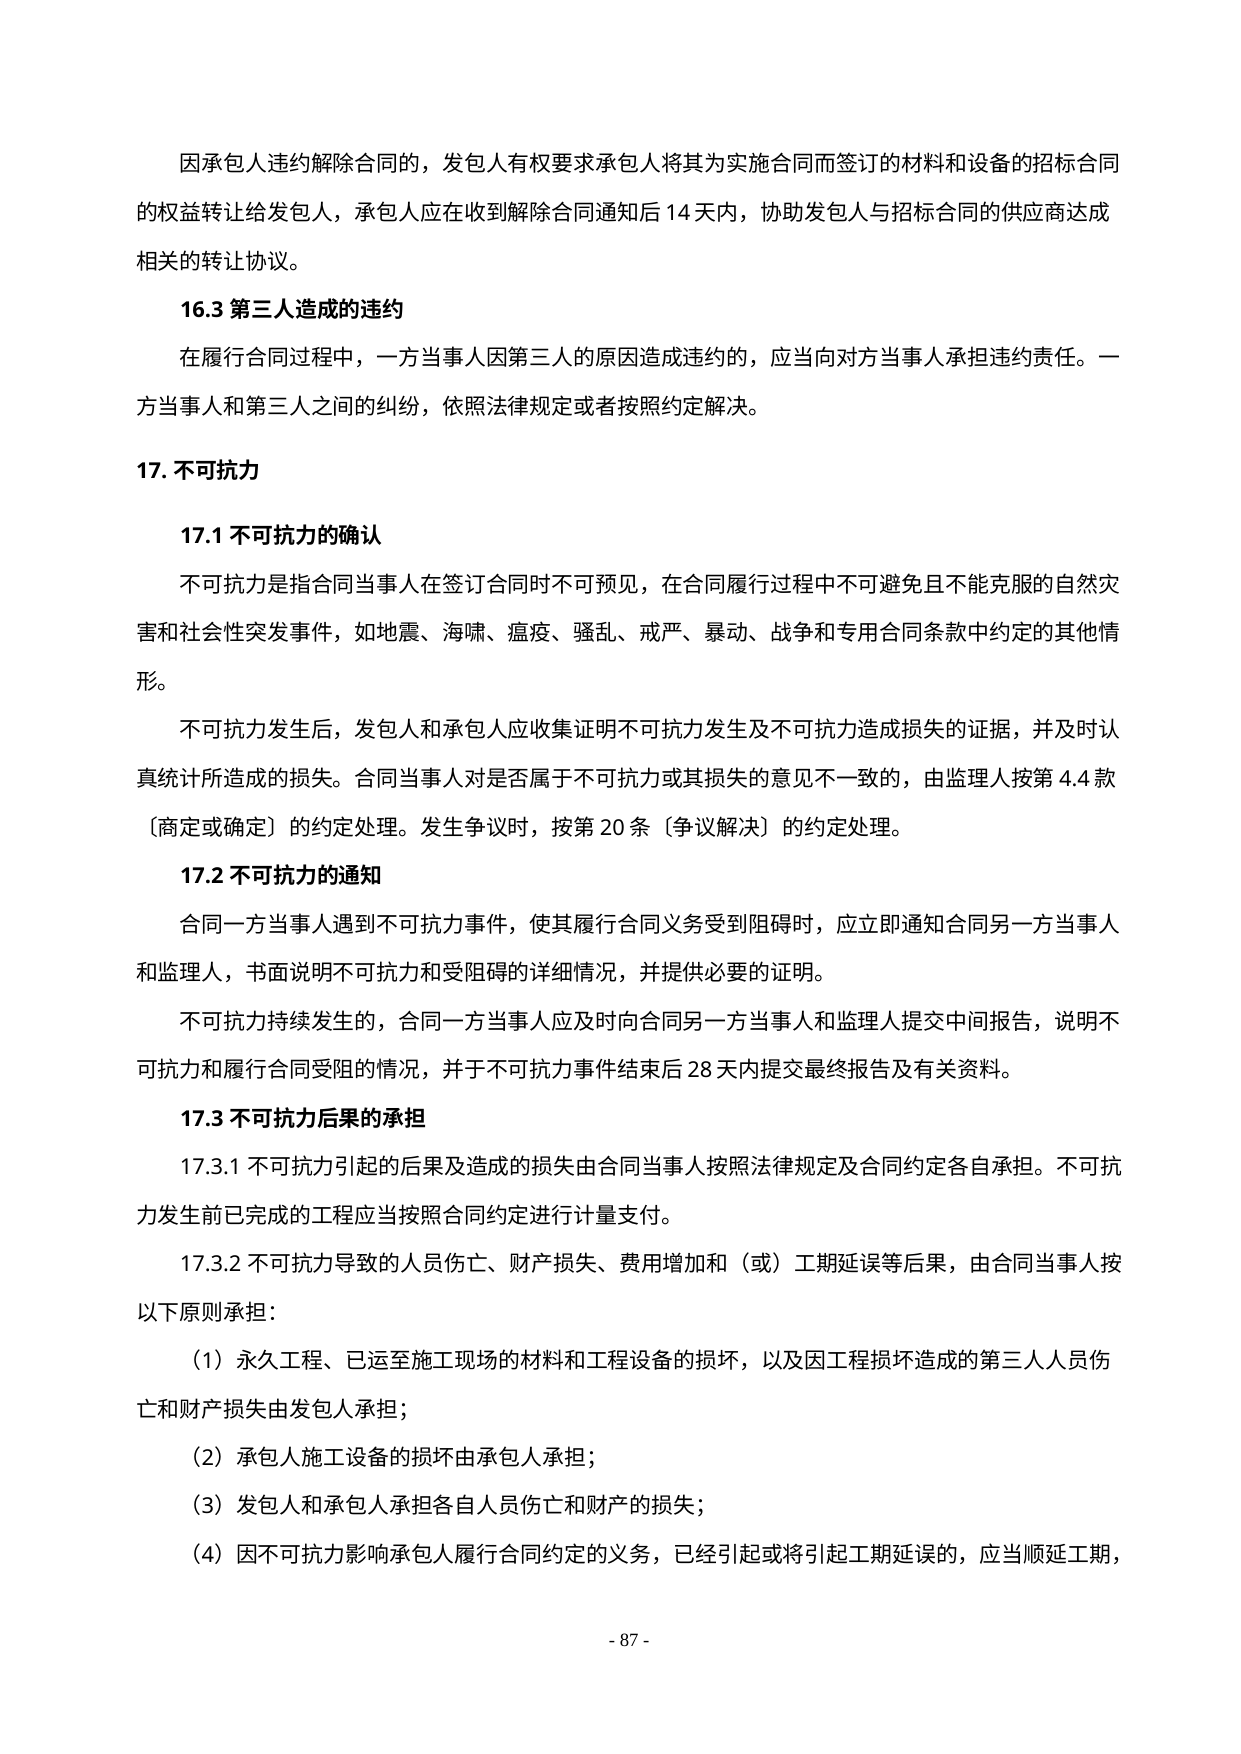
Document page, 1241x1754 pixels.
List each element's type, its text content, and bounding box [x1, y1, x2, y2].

text （2）承包人施工设备的损坏由承包人承担； [136, 1440, 1122, 1472]
subtitle 17. 不可抗力 [136, 453, 1122, 486]
text （3）发包人和承包人承担各自人员伤亡和财产的损失； [136, 1488, 1122, 1521]
subtitle 17.1 不可抗力的确认 [136, 518, 1122, 550]
text 在履行合同过程中，一方当事人因第三人的原因造成违约的，应当向对方当事人承担违约责任。一方当事人和第三人之间的纠纷，依照法律规定或者按照约定解决。 [136, 340, 1122, 421]
text 17.3.1 不可抗力引起的后果及造成的损失由合同当事人按照法律规定及合同约定各自承担。不可抗力发生前已完成的工程应当按照合同约定进行计量支付。 [136, 1149, 1122, 1230]
text （4）因不可抗力影响承包人履行合同约定的义务，已经引起或将引起工期延误的，应当顺延工期，由此导致承包人停工的费用损失由发包人和承包人合理分担，停工期间必须支付的工人工资由发包人承担； [136, 1537, 1122, 1569]
text 不可抗力是指合同当事人在签订合同时不可预见，在合同履行过程中不可避免且不能克服的自然灾害和社会性突发事件，如地震、海啸、瘟疫、骚乱、戒严、暴动、战争和专用合同条款中约定的其他情形。 [136, 566, 1122, 696]
subtitle 17.3 不可抗力后果的承担 [136, 1100, 1122, 1133]
text 不可抗力持续发生的，合同一方当事人应及时向合同另一方当事人和监理人提交中间报告，说明不可抗力和履行合同受阻的情况，并于不可抗力事件结束后28天内提交最终报告及有关资料。 [136, 1003, 1122, 1084]
subtitle 17.2 不可抗力的通知 [136, 858, 1122, 890]
text 17.3.2 不可抗力导致的人员伤亡、财产损失、费用增加和（或）工期延误等后果，由合同当事人按以下原则承担： [136, 1246, 1122, 1327]
subtitle 16.3 第三人造成的违约 [136, 292, 1122, 324]
text 不可抗力发生后，发包人和承包人应收集证明不可抗力发生及不可抗力造成损失的证据，并及时认真统计所造成的损失。合同当事人对是否属于不可抗力或其损失的意见不一致的，由监理人按第4.4款〔商定或确定〕的约定处理。发生争议时，按第20条〔争议解决〕的约定处理。 [136, 712, 1122, 842]
text 因承包人违约解除合同的，发包人有权要求承包人将其为实施合同而签订的材料和设备的招标合同的权益转让给发包人，承包人应在收到解除合同通知后14天内，协助发包人与招标合同的供应商达成相关的转让协议。 [136, 146, 1122, 276]
text （1）永久工程、已运至施工现场的材料和工程设备的损坏，以及因工程损坏造成的第三人人员伤亡和财产损失由发包人承担； [136, 1343, 1122, 1424]
text 合同一方当事人遇到不可抗力事件，使其履行合同义务受到阻碍时，应立即通知合同另一方当事人和监理人，书面说明不可抗力和受阻碍的详细情况，并提供必要的证明。 [136, 906, 1122, 987]
